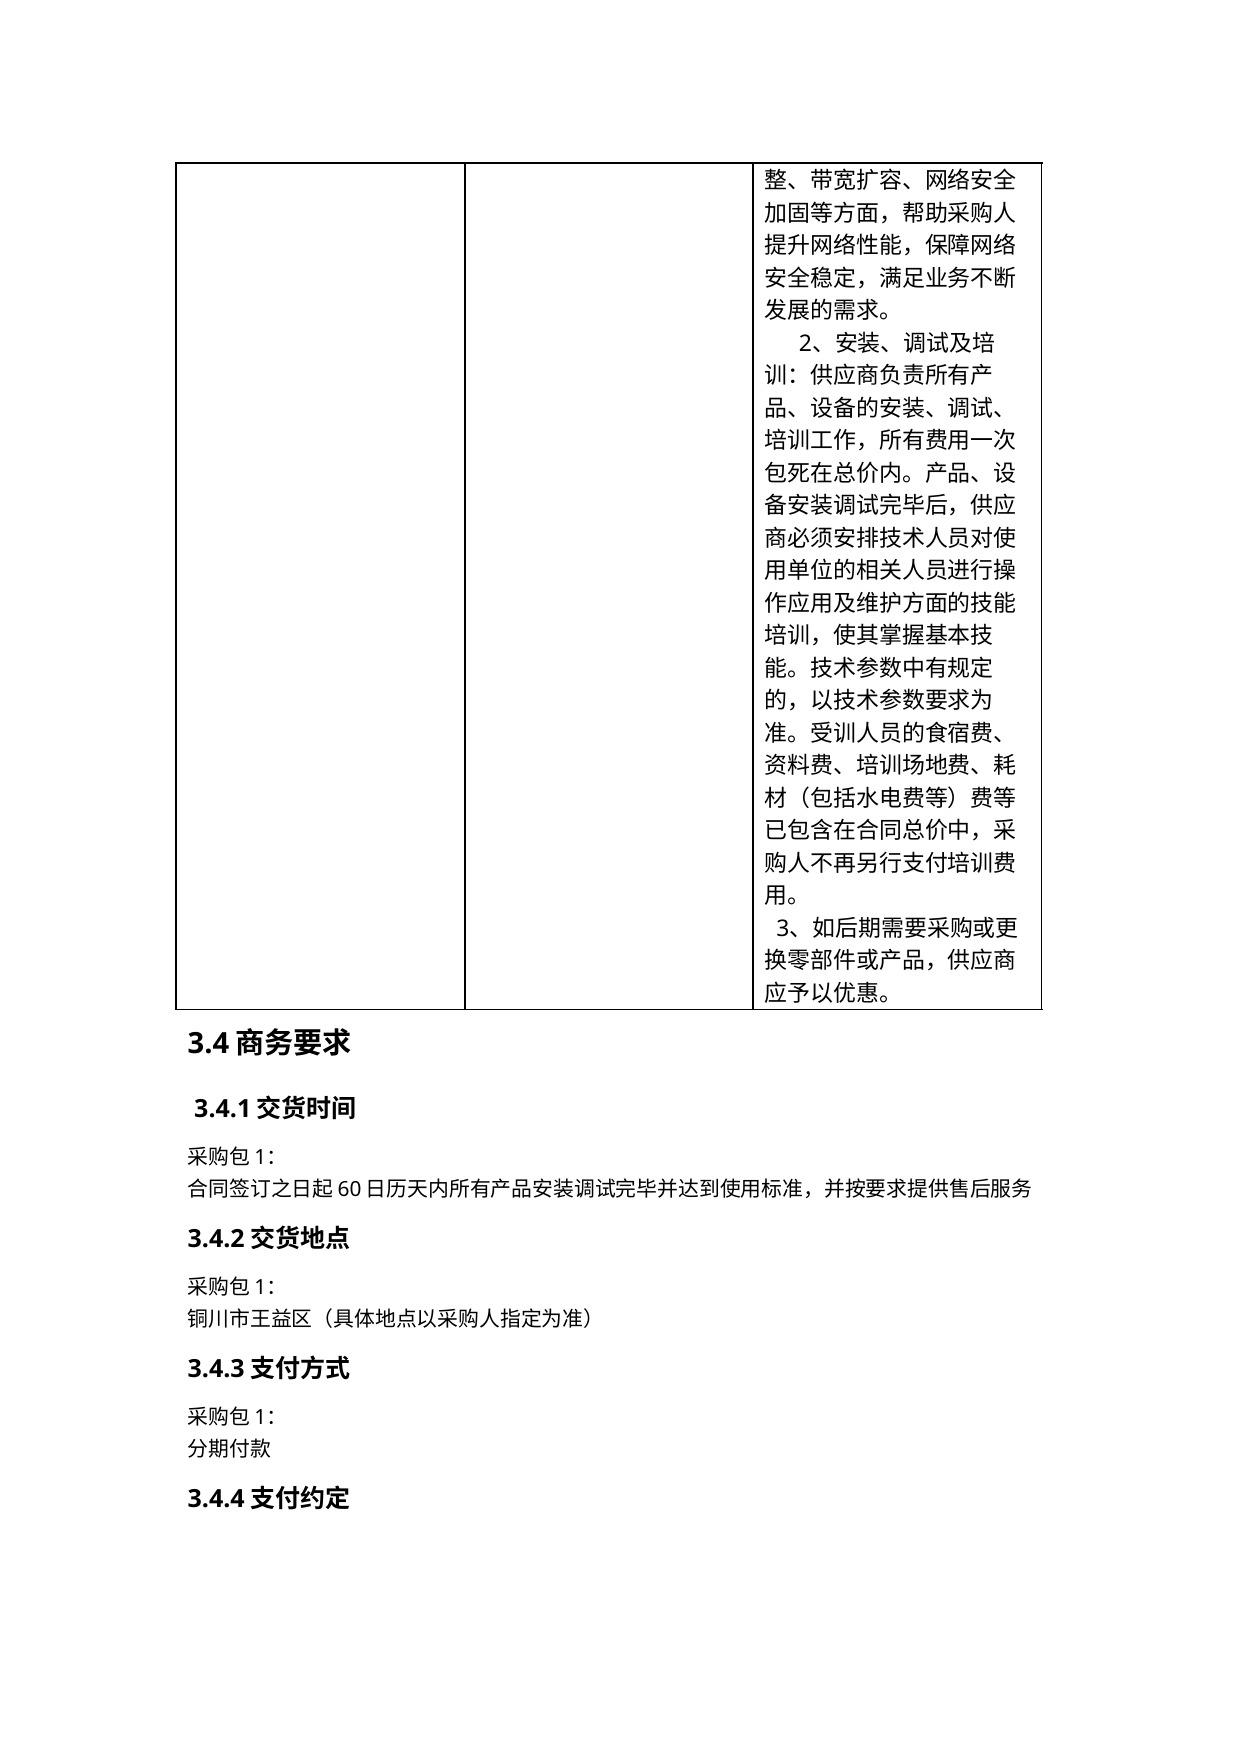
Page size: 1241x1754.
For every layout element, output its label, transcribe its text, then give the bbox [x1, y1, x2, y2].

text 采购包1： [187, 1400, 1053, 1433]
table_cell 3 [177, 164, 464, 1008]
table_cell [754, 164, 1041, 1008]
text 分期付款 [187, 1433, 1053, 1465]
text 铜川市王益区（具体地点以采购人指定为准） [187, 1303, 1053, 1335]
text 3.4商务要求 [187, 1010, 1053, 1075]
text 3.4.4支付约定 [187, 1465, 1053, 1530]
text 3.4.2交货地点 [187, 1205, 1053, 1270]
text 采购包1： [187, 1270, 1053, 1303]
text 3.4.1交货时间 [187, 1075, 1053, 1140]
text 3.4.3支付方式 [187, 1335, 1053, 1400]
text 采购包1： [187, 1140, 1053, 1173]
text 合同签订之日起60日历天内所有产品安装调试完毕并达到使用标准，并按要求提供售后服务 [187, 1173, 1053, 1205]
table_cell [466, 164, 752, 1008]
